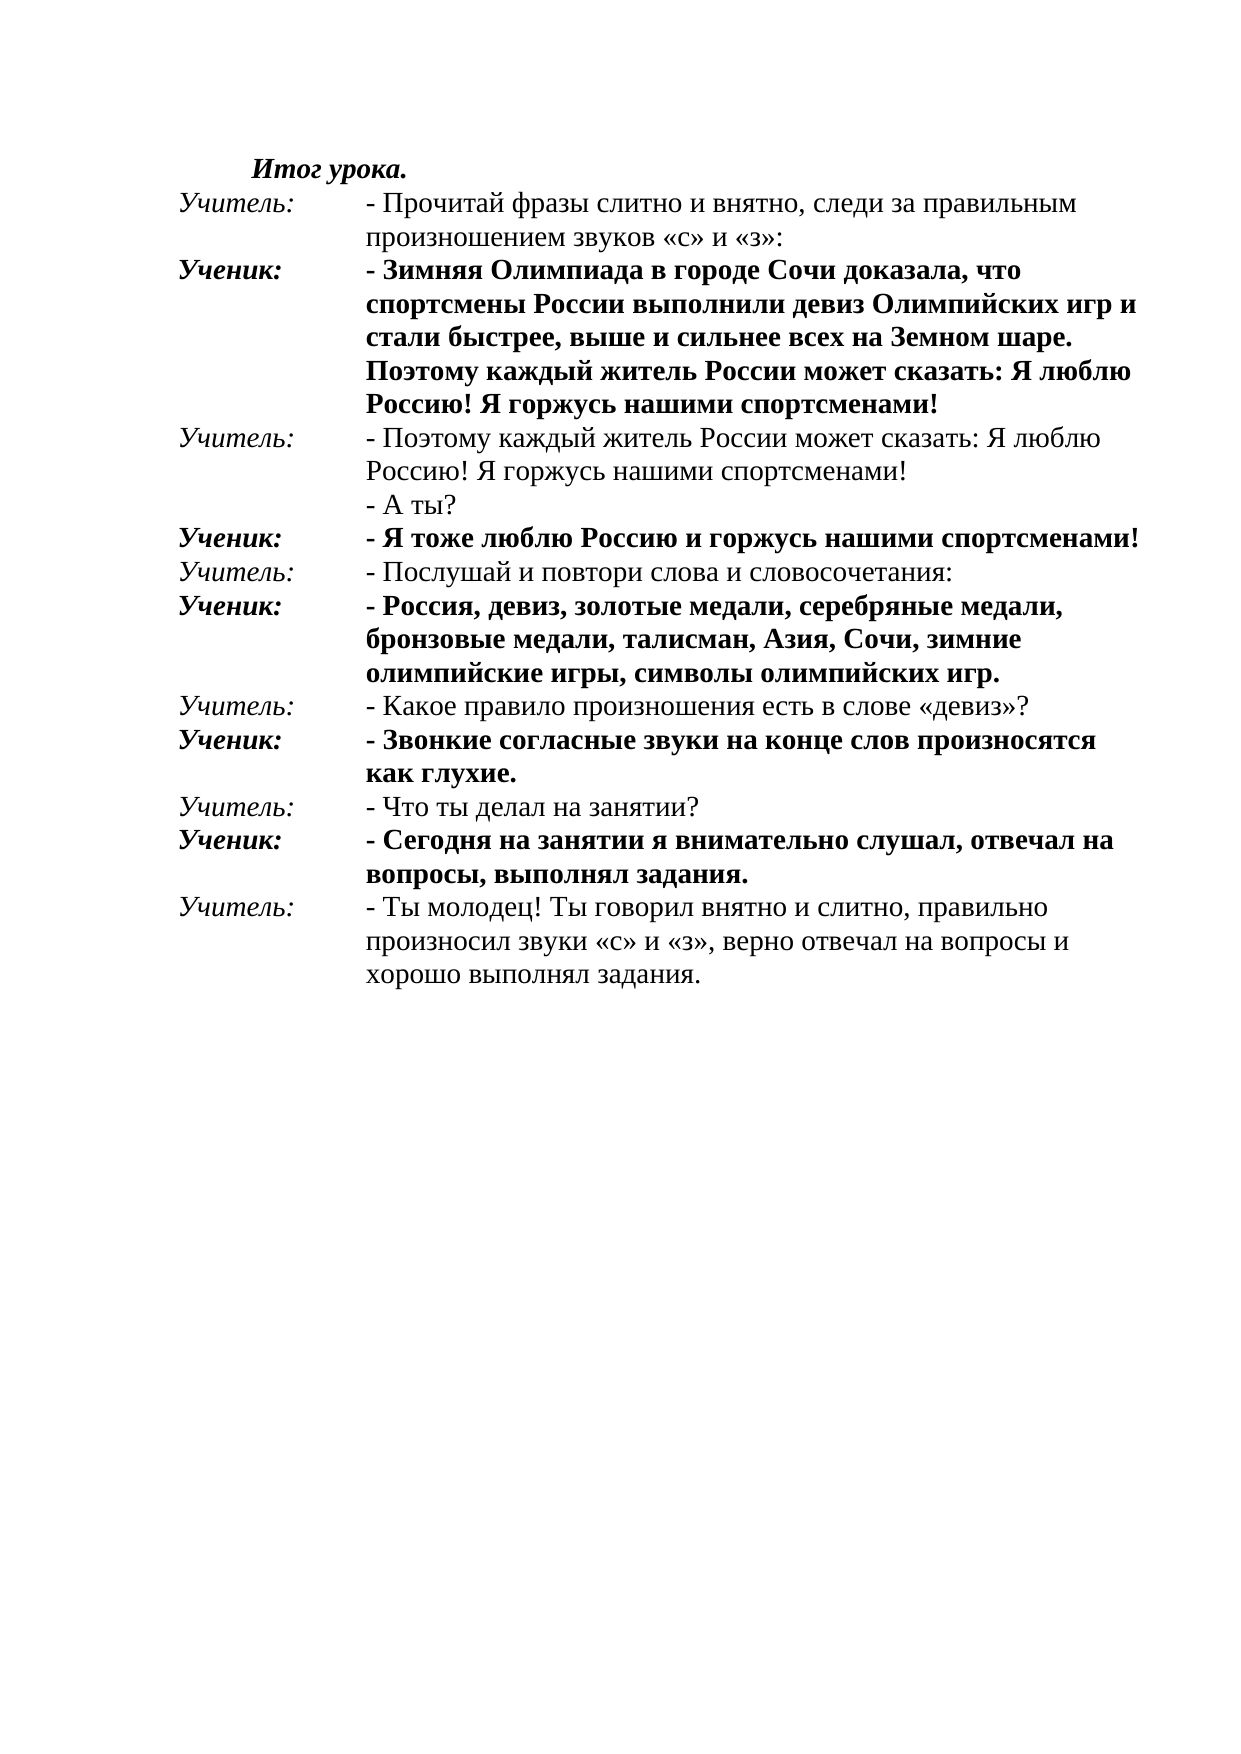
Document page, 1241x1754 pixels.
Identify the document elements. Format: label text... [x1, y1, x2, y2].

table_cell - Я тоже люблю Россию и горжусь нашими спортсменами! [354, 521, 1163, 554]
text Итог урока. [177, 152, 1152, 185]
table_cell - Поэтому каждый житель России может сказать: Я люблю Россию! Я горжусь нашими спортсменами! - А ты? [354, 420, 1163, 521]
table_cell Учитель: [166, 688, 354, 722]
table_cell Ученик: [166, 521, 354, 554]
table_cell - Сегодня на занятии я внимательно слушал, отвечал на вопросы, выполнял задания. [354, 823, 1163, 889]
table_cell - Что ты делал на занятии? [354, 789, 1163, 822]
table_cell - Послушай и повтори слова и словосочетания: - Россия, девиз, золотые медали, серебряные медали, бронзовые медали, талисман, Азия, Сочи, зимние олимпийские игры, символы олимпийских игр. [354, 554, 1163, 688]
table_cell Учитель: [166, 890, 354, 990]
table_cell Учитель: Ученик: [166, 554, 354, 688]
table_cell - Звонкие согласные звуки на конце слов произносятся как глухие. [354, 722, 1163, 789]
table_cell Ученик: [166, 722, 354, 789]
table_cell - Ты молодец! Ты говорил внятно и слитно, правильно произносил звуки «с» и «з», верно отвечал на вопросы и хорошо выполнял задания. [354, 890, 1163, 990]
table_cell Учитель: [166, 789, 354, 822]
table_cell Учитель: [166, 420, 354, 521]
table_header - Прочитай фразы слитно и внятно, следи за правильным произношением звуков «с» и «з»: - Зимняя Олимпиада в городе Сочи доказала, что спортсмены России выполнили девиз Олимпийских игр и стали быстрее, выше и сильнее всех на Земном шаре. Поэтому каждый житель России может сказать: Я люблю Россию! Я горжусь нашими спортсменами! [354, 185, 1163, 420]
table_header Учитель: Ученик: [166, 185, 354, 420]
table_cell Ученик: [166, 823, 354, 889]
table_cell - Какое правило произношения есть в слове «девиз»? [354, 688, 1163, 722]
